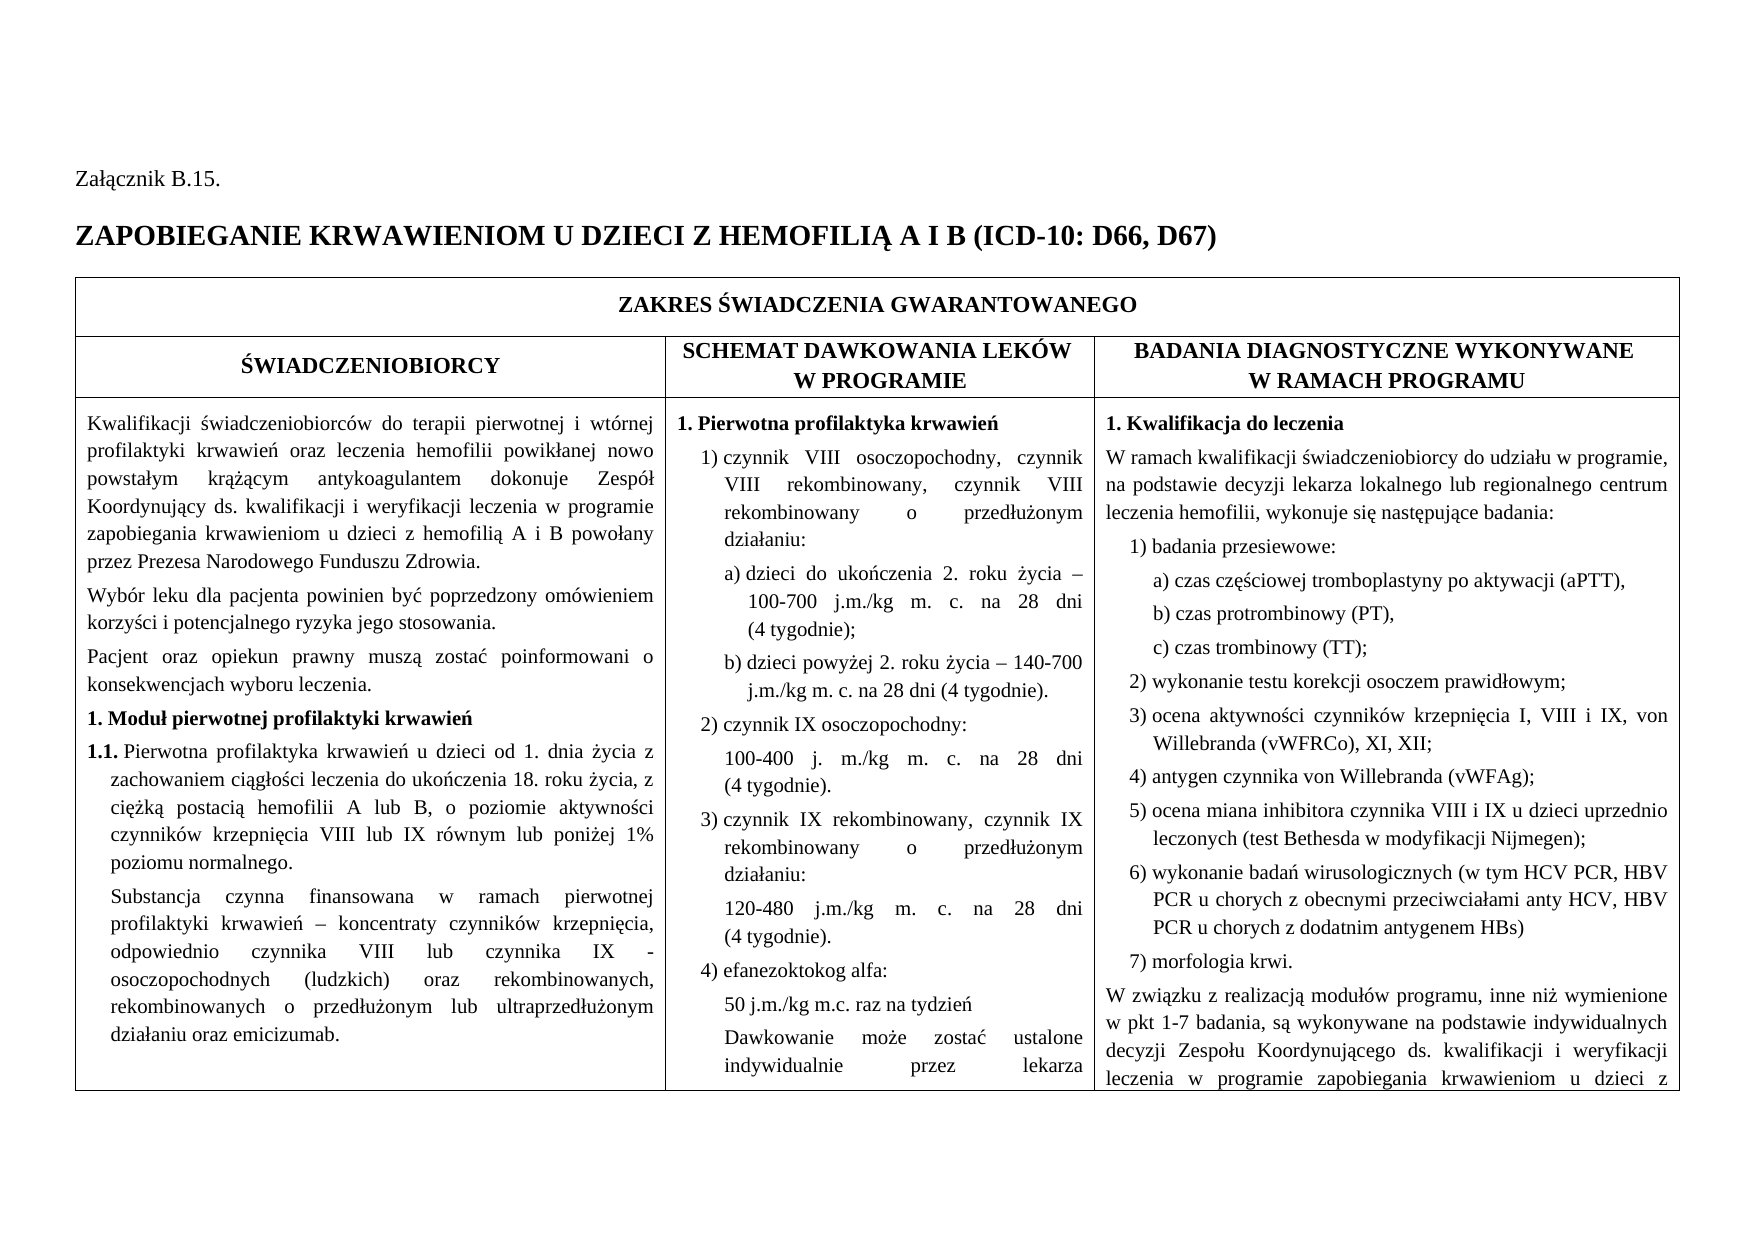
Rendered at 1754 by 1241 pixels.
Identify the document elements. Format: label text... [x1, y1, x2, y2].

table_header ZAKRES ŚWIADCZENIA GWARANTOWANEGO [76, 278, 1679, 336]
table_cell BADANIA DIAGNOSTYCZNE WYKONYWANE W RAMACH PROGRAMU [1095, 337, 1679, 397]
table_cell SCHEMAT DAWKOWANIA LEKÓW W PROGRAMIE [666, 337, 1094, 397]
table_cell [76, 398, 665, 1089]
text ZAPOBIEGANIE KRWAWIENIOM U DZIECI Z HEMOFILIĄ A I B (ICD-10: D66, D67) [75, 218, 1679, 252]
text Załącznik B.15. [75, 165, 1679, 192]
table_cell ŚWIADCZENIOBIORCY [76, 337, 665, 397]
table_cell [1095, 398, 1679, 1089]
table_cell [666, 398, 1094, 1089]
